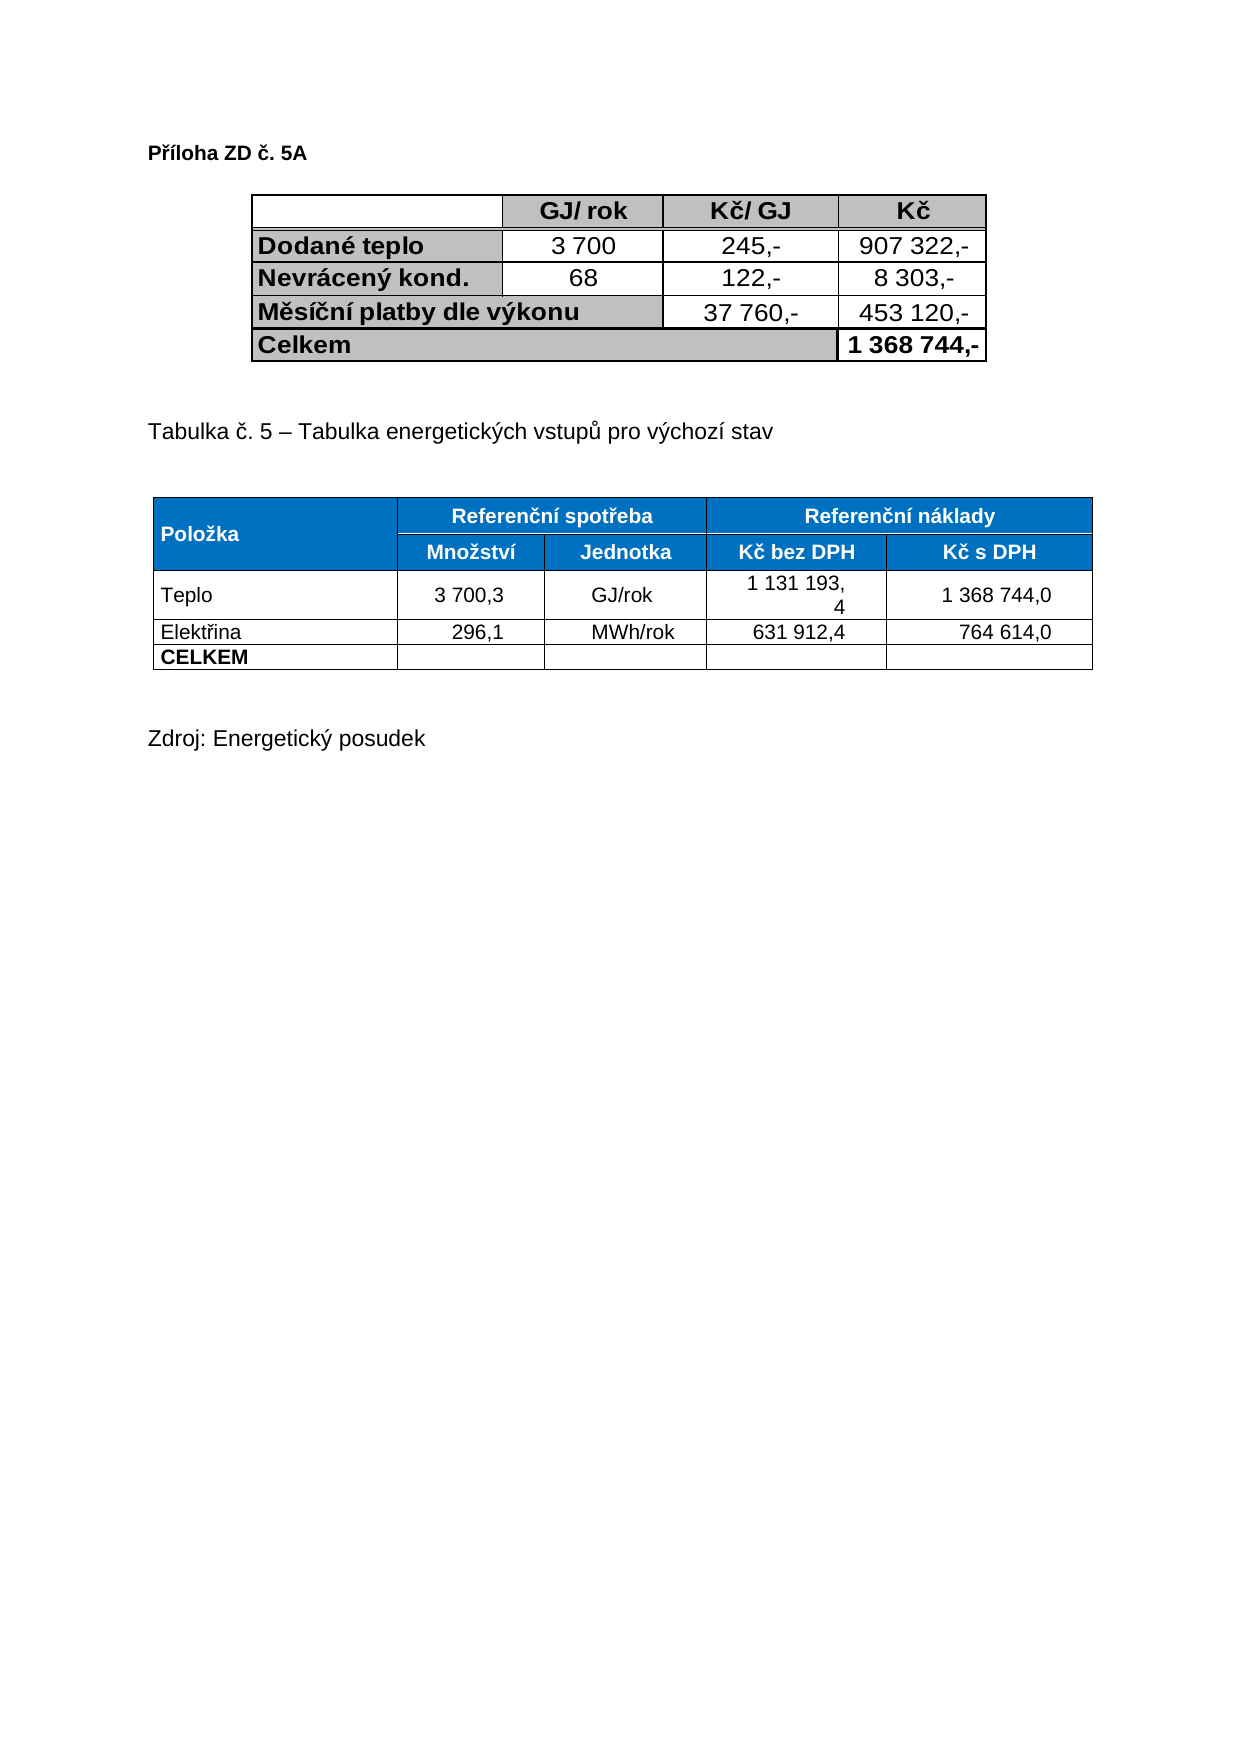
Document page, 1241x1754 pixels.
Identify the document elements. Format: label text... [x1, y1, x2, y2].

text Tabulka č. 5 – Tabulka energetických vstupů pro výchozí stav [148, 418, 1092, 444]
table_cell GJ/rok [545, 571, 706, 619]
table_cell 1 131 193,4 [707, 571, 886, 619]
table_cell MWh/rok [545, 620, 706, 644]
table_cell 631 912,4 [707, 620, 886, 644]
table_cell 1 368 744,0 [887, 571, 1092, 619]
table_header Referenční spotřeba [398, 498, 706, 533]
table_cell Elektřina [154, 620, 397, 644]
table_cell [545, 645, 706, 669]
table_cell Jednotka [545, 535, 706, 570]
table_cell 764 614,0 [887, 620, 1092, 644]
table_header Položka [154, 498, 397, 570]
table_cell [707, 645, 886, 669]
text Zdroj: Energetický posudek [148, 725, 1092, 751]
table_cell Množství [398, 535, 544, 570]
table_header Referenční náklady [707, 498, 1092, 533]
table_cell [887, 645, 1092, 669]
table_cell Kč bez DPH [707, 535, 886, 570]
table_cell Kč s DPH [887, 535, 1092, 570]
table_cell [398, 645, 544, 669]
table_cell 3 700,3 [398, 571, 544, 619]
table_cell 296,1 [398, 620, 544, 644]
table_cell CELKEM [154, 645, 397, 669]
table_cell Teplo [154, 571, 397, 619]
